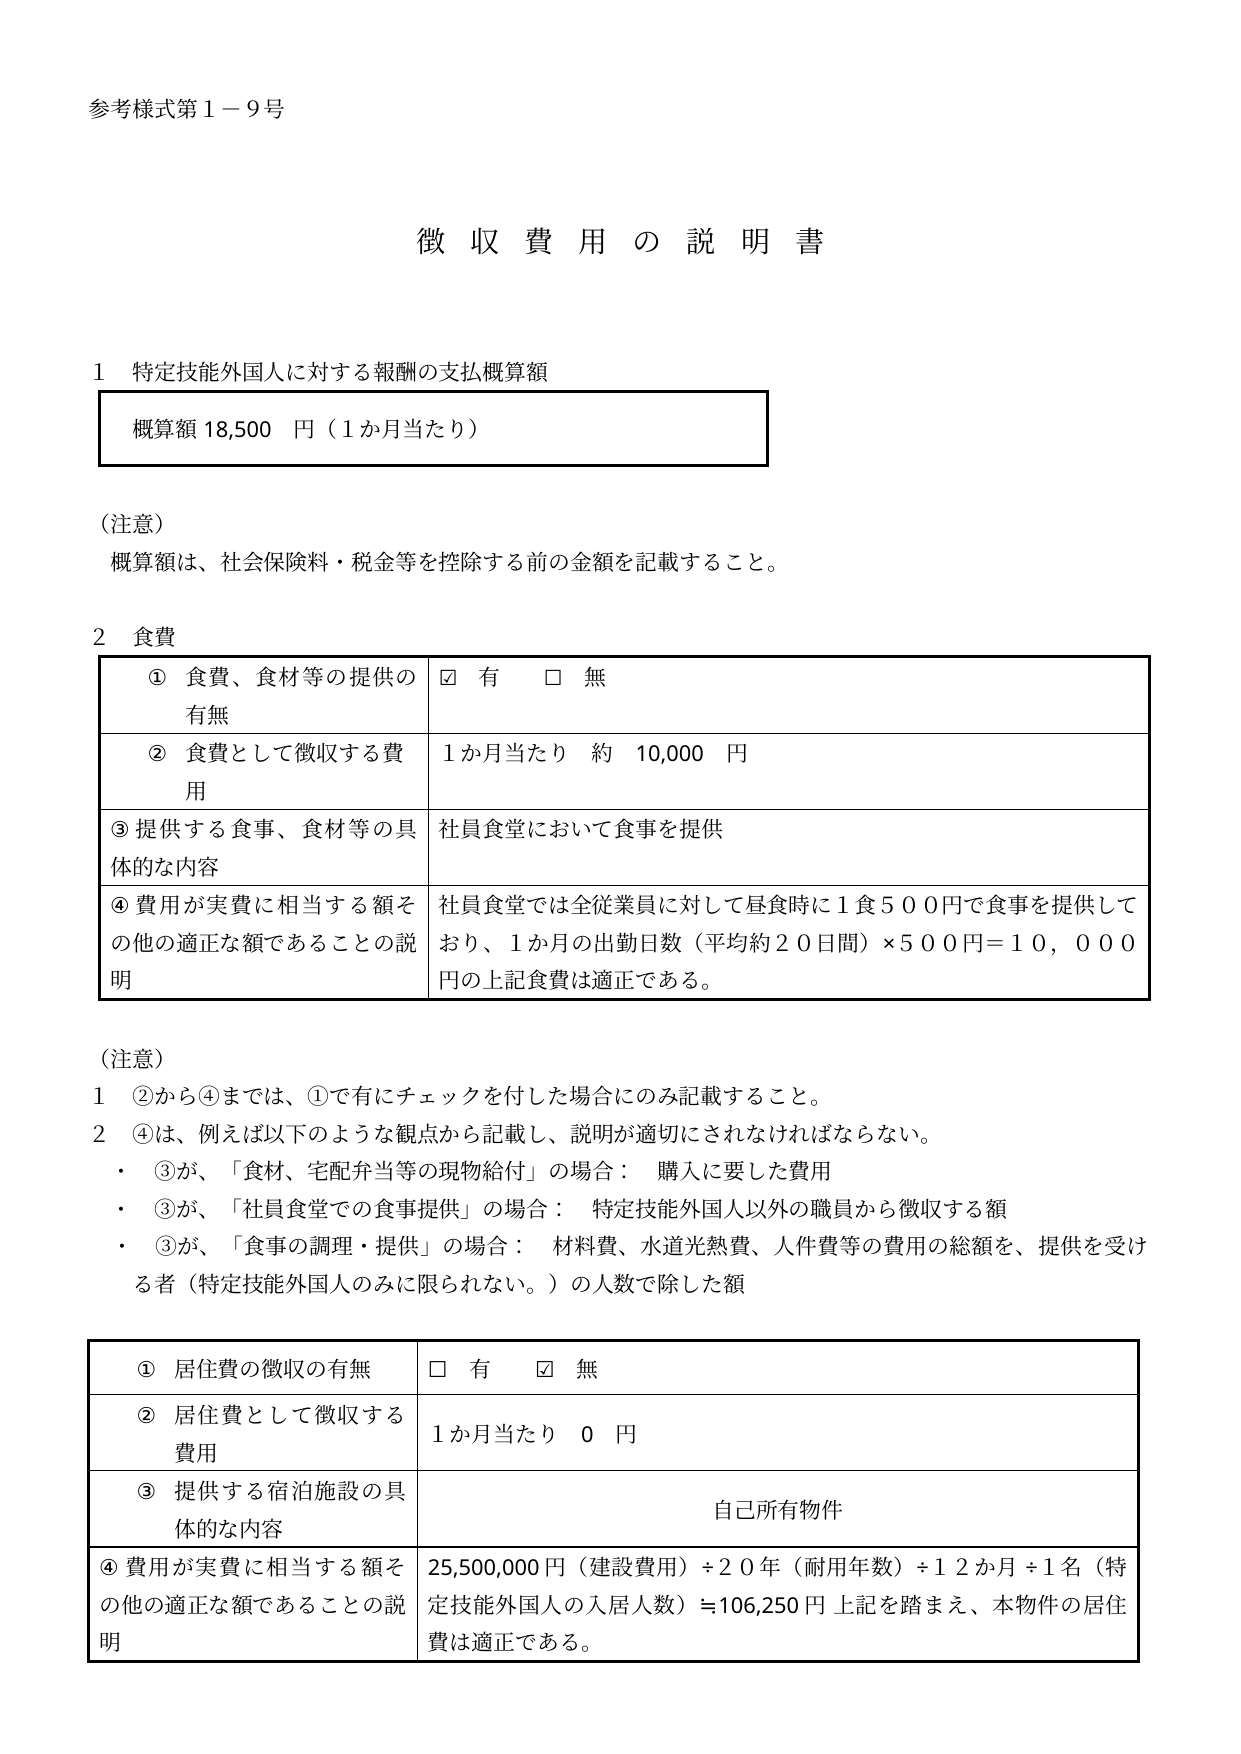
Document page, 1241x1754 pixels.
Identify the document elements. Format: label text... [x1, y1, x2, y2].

table_cell 提供する宿泊施設の具体的な内容 [90, 1471, 417, 1546]
text 概算額は、社会保険料・税金等を控除する前の金額を記載すること。 [89, 542, 1152, 579]
table_cell 社員食堂において食事を提供 [429, 810, 1148, 885]
table_header 概算額 18,500 円（１か月当たり） [101, 393, 766, 464]
table_cell １か月当たり 約 10,000 円 [429, 734, 1148, 809]
table_cell 居住費として徴収する費用 [90, 1395, 417, 1470]
text （注意） [89, 1039, 1152, 1076]
table_header 食費、食材等の提供の有無 [101, 658, 428, 733]
table_header ☐ 有 ☑ 無 [418, 1342, 1137, 1394]
table_cell １か月当たり 0 円 [418, 1395, 1137, 1470]
text （注意） [89, 504, 1152, 542]
text ２ ④は、例えば以下のような観点から記載し、説明が適切にされなければならない。 [89, 1114, 1152, 1151]
table_cell 社員食堂では全従業員に対して昼食時に１食５００円で食事を提供して おり、１か月の出勤日数（平均約２０日間）×５００円＝１０，０００ 円の上記食費は適正である。 [429, 886, 1148, 998]
table_cell ④費用が実費に相当する額その他の適正な額であることの説明 [101, 886, 428, 998]
text １ ②から④までは、①で有にチェックを付した場合にのみ記載すること。 [89, 1076, 1152, 1114]
text ・ ③が、「食材、宅配弁当等の現物給付」の場合： 購入に要した費用 [89, 1151, 1152, 1189]
text ・ ③が、「食事の調理・提供」の場合： 材料費、水道光熱費、人件費等の費用の総額を、提供を受ける者（特定技能外国人のみに限られない。）の人数で除した額 [89, 1226, 1152, 1301]
table_cell 食費として徴収する費用 [101, 734, 428, 809]
text ２ 食費 [89, 617, 1152, 654]
text ・ ③が、「社員食堂での食事提供」の場合： 特定技能外国人以外の職員から徴収する額 [89, 1189, 1152, 1226]
text 参考様式第１－９号 [89, 89, 1152, 127]
table_cell ③提供する食事、食材等の具体的な内容 [101, 810, 428, 885]
table_header ☑ 有 ☐ 無 [429, 658, 1148, 733]
table_cell ④費用が実費に相当する額その他の適正な額であることの説明 [90, 1548, 417, 1660]
table_cell 自己所有物件 [418, 1471, 1137, 1546]
table_header 居住費の徴収の有無 [90, 1342, 417, 1394]
text １ 特定技能外国人に対する報酬の支払概算額 [89, 352, 1152, 389]
text 徴収費用の説明書 [89, 202, 1152, 277]
table_cell 25,500,000円（建設費用）÷２０年（耐用年数）÷１２か月 ÷１名（特定技能外国人の入居人数）≒106,250円 上記を踏まえ、本物件の居住費は適正である。 [418, 1548, 1137, 1660]
